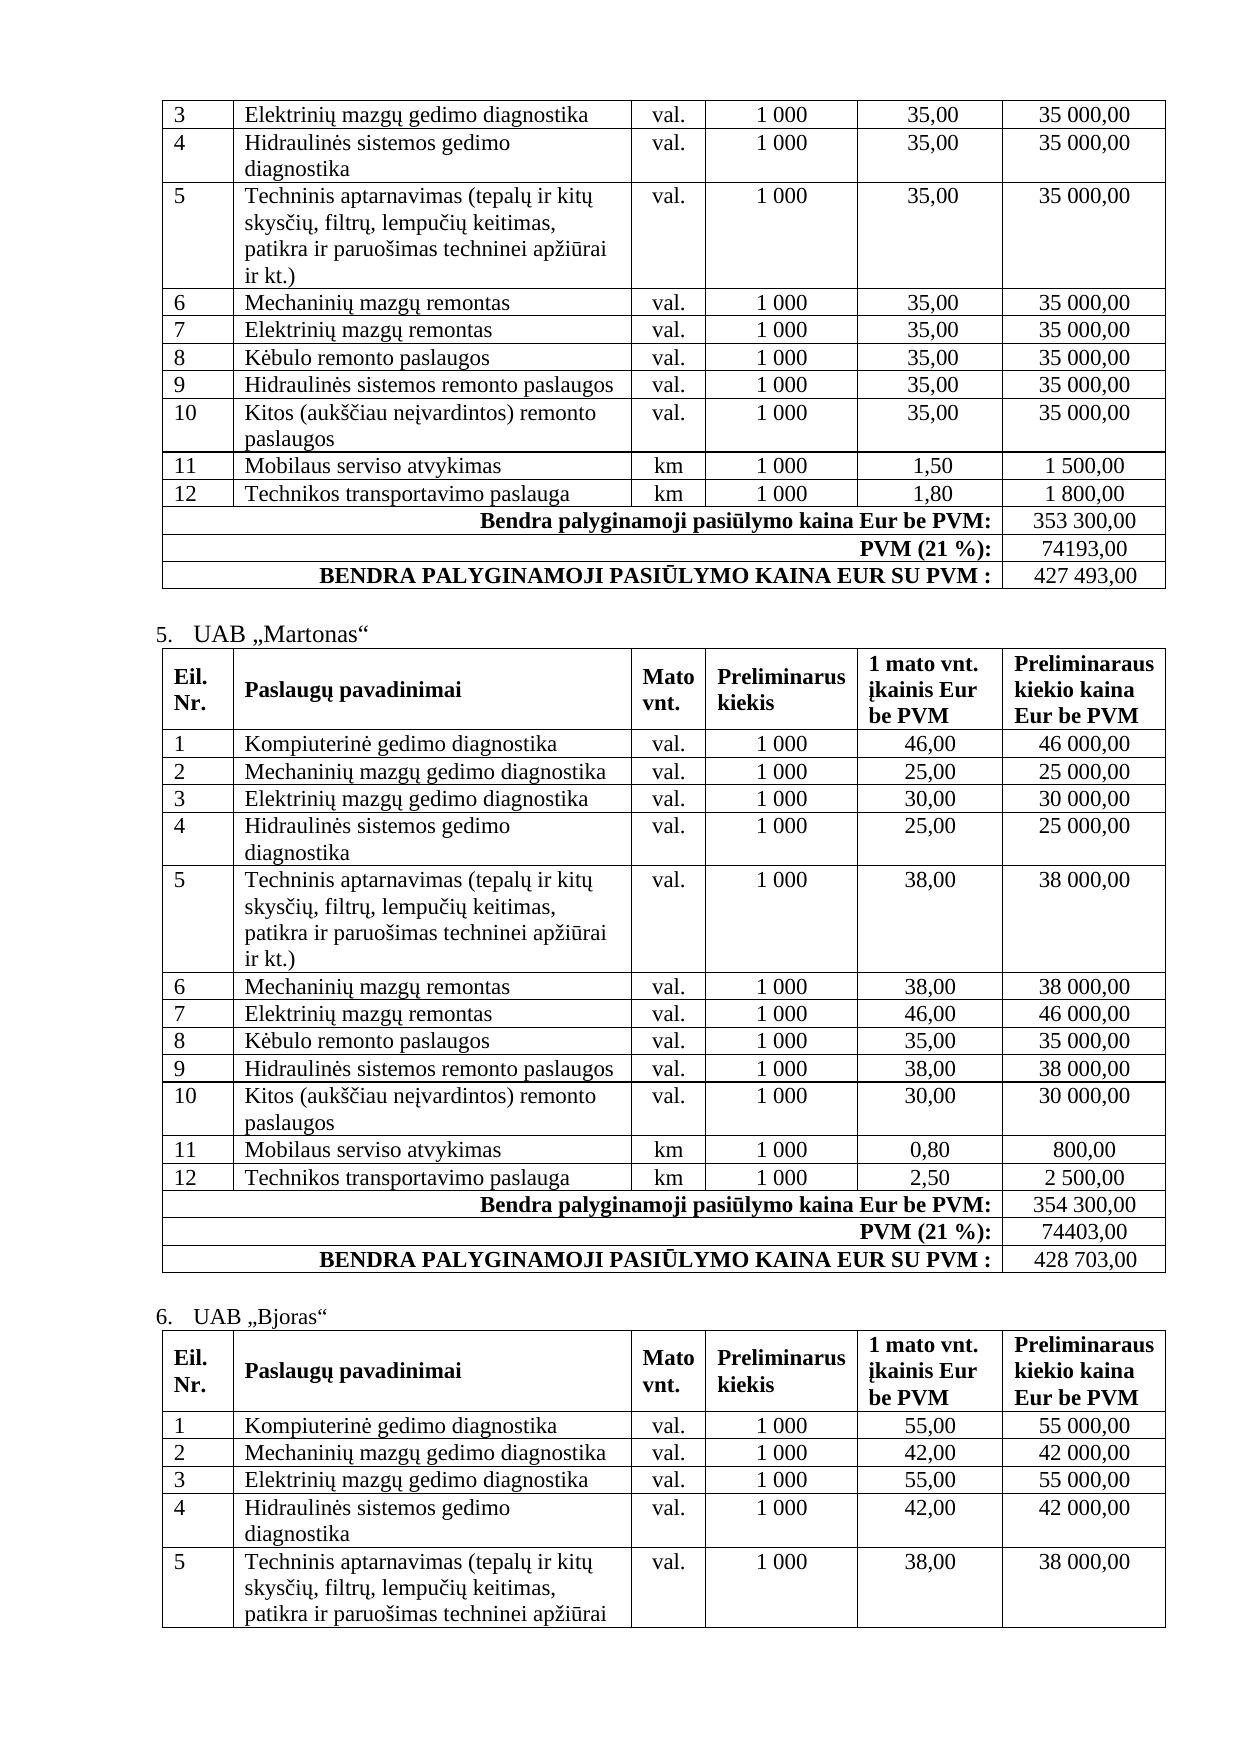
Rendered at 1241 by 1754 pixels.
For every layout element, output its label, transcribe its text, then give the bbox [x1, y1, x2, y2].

table_cell 1 000 [706, 1439, 857, 1466]
table_cell Mobilaus serviso atvykimas [234, 453, 631, 479]
table_cell 1 000 [706, 399, 857, 451]
table_cell 42,00 [858, 1494, 1002, 1547]
table_cell 25 000,00 [1003, 813, 1165, 865]
table_cell 46 000,00 [1003, 730, 1165, 757]
table_cell val. [632, 289, 705, 315]
table_cell Hidraulinės sistemos gedimo diagnostika [234, 129, 631, 182]
table_cell val. [632, 813, 705, 865]
table_cell Bendra palyginamoji pasiūlymo kaina Eur be PVM: [163, 507, 1002, 533]
table_cell 46 000,00 [1003, 1000, 1165, 1027]
table_cell val. [632, 1000, 705, 1027]
table_cell 6 [163, 289, 233, 315]
table_cell 30 000,00 [1003, 1083, 1165, 1135]
table_cell 4 [163, 129, 233, 182]
table_cell Elektrinių mazgų remontas [234, 316, 631, 343]
table_cell km [632, 1136, 705, 1162]
table_cell 1 000 [706, 1164, 857, 1190]
table_cell 35 000,00 [1003, 129, 1165, 182]
table_cell 800,00 [1003, 1136, 1165, 1162]
table_cell 35 000,00 [1003, 371, 1165, 398]
table_cell 4 [163, 813, 233, 865]
table_cell 1 000 [706, 1467, 857, 1493]
table_cell Hidraulinės sistemos gedimo diagnostika [234, 813, 631, 865]
table_cell 35,00 [858, 183, 1002, 288]
table_cell 1 [163, 1412, 233, 1438]
table_cell 1 000 [706, 973, 857, 999]
table_cell 10 [163, 1083, 233, 1135]
table_header Eil. Nr. [163, 649, 233, 729]
table_cell 1 000 [706, 129, 857, 182]
table_cell Bendra palyginamoji pasiūlymo kaina Eur be PVM: [163, 1191, 1002, 1217]
table_cell 1 000 [706, 453, 857, 479]
table_cell Mechaninių mazgų gedimo diagnostika [234, 758, 631, 784]
table_cell val. [632, 1055, 705, 1081]
table_cell 35,00 [858, 129, 1002, 182]
table_cell Hidraulinės sistemos gedimo diagnostika [234, 1494, 631, 1547]
table_cell 2 [163, 1439, 233, 1466]
table_cell val. [632, 183, 705, 288]
table_cell 55,00 [858, 1412, 1002, 1438]
table_header Mato vnt. [632, 1331, 705, 1411]
table_cell 1 000 [706, 1494, 857, 1547]
table_cell val. [632, 785, 705, 812]
table_cell 10 [163, 399, 233, 451]
table_cell 1,80 [858, 480, 1002, 506]
table_cell 0,80 [858, 1136, 1002, 1162]
table_cell 5 [163, 1548, 233, 1627]
table_cell Kėbulo remonto paslaugos [234, 344, 631, 370]
table_cell 38 000,00 [1003, 973, 1165, 999]
table_cell 35,00 [858, 289, 1002, 315]
table_cell 9 [163, 1055, 233, 1081]
table_cell 2,50 [858, 1164, 1002, 1190]
table_cell val. [632, 1494, 705, 1547]
table_cell km [632, 453, 705, 479]
list UAB „Bjoras“ [156, 1303, 1166, 1330]
table_cell 3 [163, 101, 233, 128]
table_cell 35,00 [858, 344, 1002, 370]
table_cell val. [632, 129, 705, 182]
table_cell 12 [163, 480, 233, 506]
table_cell 30,00 [858, 785, 1002, 812]
table_header Preliminaraus kiekio kaina Eur be PVM [1003, 1331, 1165, 1411]
table_cell Mobilaus serviso atvykimas [234, 1136, 631, 1162]
table_cell 6 [163, 973, 233, 999]
table_cell Elektrinių mazgų gedimo diagnostika [234, 1467, 631, 1493]
table_cell 25 000,00 [1003, 758, 1165, 784]
table_header Paslaugų pavadinimai [234, 1331, 631, 1411]
table_cell val. [632, 1412, 705, 1438]
table_cell Kompiuterinė gedimo diagnostika [234, 730, 631, 757]
table_cell 1 [163, 730, 233, 757]
table_cell 46,00 [858, 1000, 1002, 1027]
table_cell 1 000 [706, 758, 857, 784]
table_cell km [632, 480, 705, 506]
table_cell Hidraulinės sistemos remonto paslaugos [234, 1055, 631, 1081]
table_cell 38,00 [858, 1548, 1002, 1627]
table_cell 46,00 [858, 730, 1002, 757]
table_cell 38 000,00 [1003, 1055, 1165, 1081]
table_cell 11 [163, 453, 233, 479]
table_cell val. [632, 866, 705, 972]
table_cell Techninis aptarnavimas (tepalų ir kitų skysčių, filtrų, lempučių keitimas, patikra ir paruošimas techninei apžiūrai ir kt.) [234, 866, 631, 972]
table_cell 1 000 [706, 371, 857, 398]
table_cell 7 [163, 1000, 233, 1027]
table_cell 11 [163, 1136, 233, 1162]
table_cell Kitos (aukščiau neįvardintos) remonto paslaugos [234, 1083, 631, 1135]
table_cell Elektrinių mazgų gedimo diagnostika [234, 101, 631, 128]
table_cell 55 000,00 [1003, 1467, 1165, 1493]
table_header 1 mato vnt. įkainis Eur be PVM [858, 1331, 1002, 1411]
table_cell 1 000 [706, 289, 857, 315]
table_header Preliminarus kiekis [706, 1331, 857, 1411]
table_cell 2 500,00 [1003, 1164, 1165, 1190]
table_header Preliminarus kiekis [706, 649, 857, 729]
table_cell 25,00 [858, 813, 1002, 865]
table_cell 1 000 [706, 1055, 857, 1081]
table_cell Mechaninių mazgų remontas [234, 289, 631, 315]
table_cell Hidraulinės sistemos remonto paslaugos [234, 371, 631, 398]
table_cell Kitos (aukščiau neįvardintos) remonto paslaugos [234, 399, 631, 451]
table_cell val. [632, 101, 705, 128]
table_cell 35 000,00 [1003, 183, 1165, 288]
table_cell val. [632, 371, 705, 398]
table_cell val. [632, 730, 705, 757]
table_cell 38,00 [858, 1055, 1002, 1081]
table_cell val. [632, 1439, 705, 1466]
table_cell val. [632, 1083, 705, 1135]
table_cell 35,00 [858, 316, 1002, 343]
table_cell 1 000 [706, 344, 857, 370]
table_cell 12 [163, 1164, 233, 1190]
table_cell 1 000 [706, 316, 857, 343]
table_cell 35 000,00 [1003, 101, 1165, 128]
table_cell Technikos transportavimo paslauga [234, 1164, 631, 1190]
table_cell val. [632, 1467, 705, 1493]
table_cell 55 000,00 [1003, 1412, 1165, 1438]
table_header 1 mato vnt. įkainis Eur be PVM [858, 649, 1002, 729]
table_cell BENDRA PALYGINAMOJI PASIŪLYMO KAINA EUR SU PVM : [163, 1246, 1002, 1272]
table_cell 4 [163, 1494, 233, 1547]
table_cell 1 500,00 [1003, 453, 1165, 479]
table_cell 5 [163, 866, 233, 972]
table_cell 1 000 [706, 785, 857, 812]
table_cell 42,00 [858, 1439, 1002, 1466]
table_header Paslaugų pavadinimai [234, 649, 631, 729]
table_cell 74193,00 [1003, 535, 1165, 561]
table_cell 5 [163, 183, 233, 288]
table_cell 1 000 [706, 1083, 857, 1135]
table_cell 9 [163, 371, 233, 398]
table_cell Mechaninių mazgų remontas [234, 973, 631, 999]
table_cell 1 000 [706, 1136, 857, 1162]
table_cell val. [632, 1028, 705, 1054]
table_cell 30,00 [858, 1083, 1002, 1135]
table_cell val. [632, 973, 705, 999]
table_cell 1 800,00 [1003, 480, 1165, 506]
table_cell 38,00 [858, 973, 1002, 999]
table_cell 38,00 [858, 866, 1002, 972]
table_cell 1 000 [706, 1548, 857, 1627]
table_cell Mechaninių mazgų gedimo diagnostika [234, 1439, 631, 1466]
table_cell val. [632, 344, 705, 370]
table_cell 354 300,00 [1003, 1191, 1165, 1217]
table_cell 42 000,00 [1003, 1439, 1165, 1466]
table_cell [234, 1548, 631, 1627]
table_cell val. [632, 316, 705, 343]
table_cell 3 [163, 1467, 233, 1493]
table_cell 2 [163, 758, 233, 784]
table_cell 38 000,00 [1003, 866, 1165, 972]
table_cell 42 000,00 [1003, 1494, 1165, 1547]
table_cell 35,00 [858, 1028, 1002, 1054]
table_cell val. [632, 1548, 705, 1627]
table_cell 1 000 [706, 1028, 857, 1054]
table_cell 8 [163, 1028, 233, 1054]
table_cell 7 [163, 316, 233, 343]
table_cell 1 000 [706, 480, 857, 506]
table_cell val. [632, 399, 705, 451]
table_cell 35 000,00 [1003, 316, 1165, 343]
table_cell km [632, 1164, 705, 1190]
table_cell 35 000,00 [1003, 289, 1165, 315]
table_cell 427 493,00 [1003, 562, 1165, 588]
table_cell 38 000,00 [1003, 1548, 1165, 1627]
table_cell 35,00 [858, 371, 1002, 398]
table_cell 35 000,00 [1003, 1028, 1165, 1054]
table_cell Elektrinių mazgų gedimo diagnostika [234, 785, 631, 812]
table_cell Techninis aptarnavimas (tepalų ir kitų skysčių, filtrų, lempučių keitimas, patikra ir paruošimas techninei apžiūrai ir kt.) [234, 183, 631, 288]
table_cell 1 000 [706, 101, 857, 128]
table_cell 1 000 [706, 730, 857, 757]
table_cell 428 703,00 [1003, 1246, 1165, 1272]
table_cell 1 000 [706, 1000, 857, 1027]
table_cell 8 [163, 344, 233, 370]
table_cell 30 000,00 [1003, 785, 1165, 812]
table_cell 1 000 [706, 866, 857, 972]
table_header Eil. Nr. [163, 1331, 233, 1411]
table_cell PVM (21 %): [163, 535, 1002, 561]
table_header Preliminaraus kiekio kaina Eur be PVM [1003, 649, 1165, 729]
table_cell 1 000 [706, 183, 857, 288]
table_cell 55,00 [858, 1467, 1002, 1493]
table_cell 35 000,00 [1003, 344, 1165, 370]
table_header Mato vnt. [632, 649, 705, 729]
table_cell PVM (21 %): [163, 1218, 1002, 1245]
table_cell Kėbulo remonto paslaugos [234, 1028, 631, 1054]
table_cell 35,00 [858, 101, 1002, 128]
table_cell 1 000 [706, 813, 857, 865]
table_cell 3 [163, 785, 233, 812]
table_cell Technikos transportavimo paslauga [234, 480, 631, 506]
table_cell Elektrinių mazgų remontas [234, 1000, 631, 1027]
table_cell 1,50 [858, 453, 1002, 479]
table_cell val. [632, 758, 705, 784]
table_cell Kompiuterinė gedimo diagnostika [234, 1412, 631, 1438]
table_cell 35,00 [858, 399, 1002, 451]
table_cell 353 300,00 [1003, 507, 1165, 533]
table_cell 74403,00 [1003, 1218, 1165, 1245]
table_cell 25,00 [858, 758, 1002, 784]
table_cell 1 000 [706, 1412, 857, 1438]
table_cell 35 000,00 [1003, 399, 1165, 451]
table_cell BENDRA PALYGINAMOJI PASIŪLYMO KAINA EUR SU PVM : [163, 562, 1002, 588]
